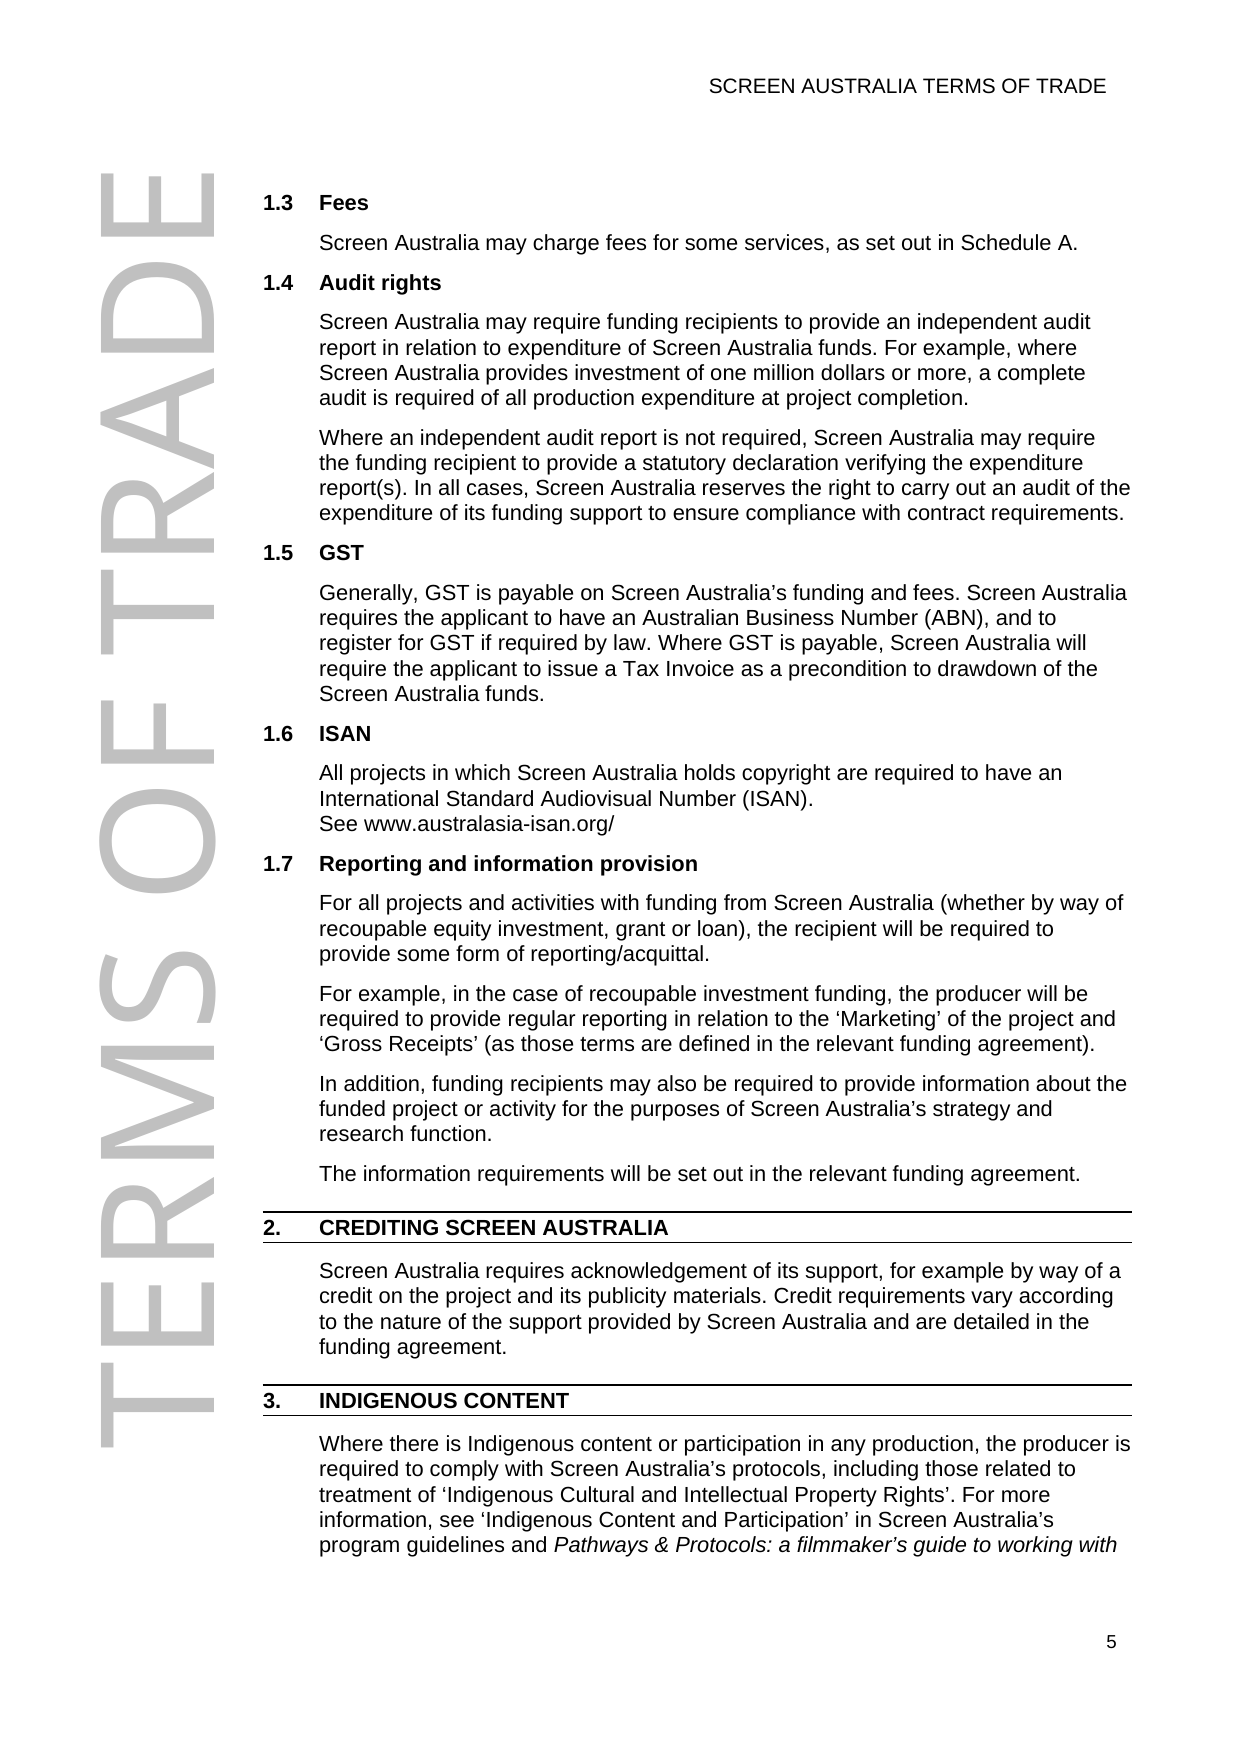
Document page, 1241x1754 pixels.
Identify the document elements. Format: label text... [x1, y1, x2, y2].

text 1.5 GST [263, 540, 1132, 565]
text For example, in the case of recoupable investment funding, the producer will be required to provide regular reporting in relation to the ‘Marketing’ of the project and ‘Gross Receipts’ (as those terms are defined in the relevant funding agreement). [319, 980, 1132, 1056]
text For all projects and activities with funding from Screen Australia (whether by way of recoupable equity investment, grant or loan), the recipient will be required to provide some form of reporting/acquittal. [319, 890, 1132, 966]
text In addition, funding recipients may also be required to provide information about the funded project or activity for the purposes of Screen Australia’s strategy and research function. [319, 1071, 1132, 1146]
text 1.3 Fees [263, 190, 1132, 215]
text 2. Crediting Screen Australia [263, 1213, 1132, 1242]
text Generally, GST is payable on Screen Australia’s funding and fees. Screen Australia requires the applicant to have an Australian Business Number (ABN), and to register for GST if required by law. Where GST is payable, Screen Australia will require the applicant to issue a Tax Invoice as a precondition to drawdown of the Screen Australia funds. [319, 580, 1132, 706]
text The information requirements will be set out in the relevant funding agreement. [319, 1161, 1132, 1186]
text All projects in which Screen Australia holds copyright are required to have an International Standard Audiovisual Number (ISAN). See www.australasia-isan.org/ [319, 760, 1132, 836]
text Screen Australia may require funding recipients to provide an independent audit report in relation to expenditure of Screen Australia funds. For example, where Screen Australia provides investment of one million dollars or more, a complete audit is required of all production expenditure at project completion. [319, 309, 1132, 410]
text 1.4 Audit rights [263, 269, 1132, 294]
text 3. Indigenous content [263, 1386, 1132, 1415]
text 1.7 Reporting and information provision [263, 850, 1132, 876]
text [319, 1431, 1132, 1557]
text Where an independent audit report is not required, Screen Australia may require the funding recipient to provide a statutory declaration verifying the expenditure report(s). In all cases, Screen Australia reserves the right to carry out an audit of the expenditure of its funding support to ensure compliance with contract requirements. [319, 424, 1132, 525]
text Screen Australia may charge fees for some services, as set out in Schedule A. [319, 229, 1132, 255]
text Screen Australia requires acknowledgement of its support, for example by way of a credit on the project and its publicity materials. Credit requirements vary according to the nature of the support provided by Screen Australia and are detailed in the funding agreement. [319, 1258, 1132, 1359]
text 1.6 ISAN [263, 720, 1132, 746]
